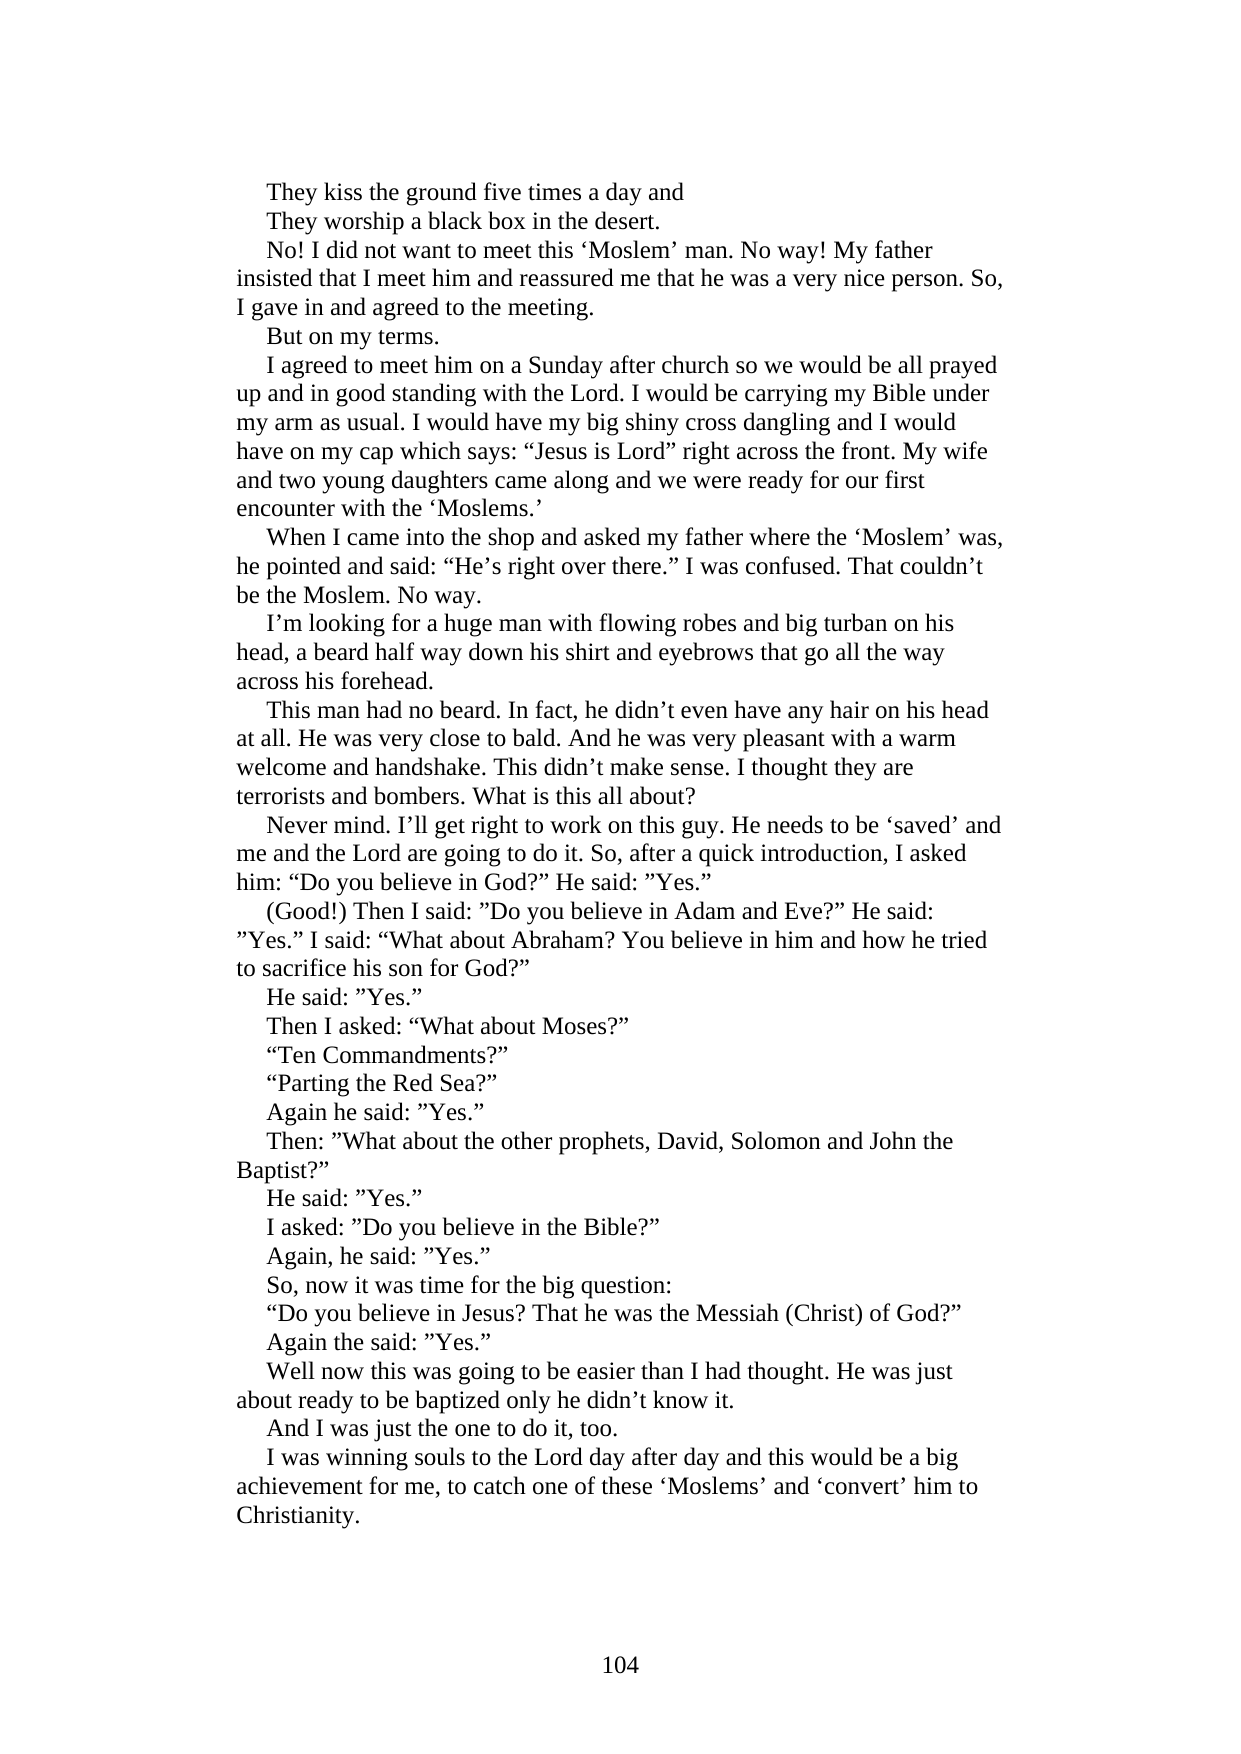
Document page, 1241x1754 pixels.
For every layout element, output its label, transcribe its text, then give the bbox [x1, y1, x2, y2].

text This man had no beard. In fact, he didn’t even have any hair on his head at all. He was very close to bald. And he was very pleasant with a warm welcome and handshake. This didn’t make sense. I thought they are terrorists and bombers. What is this all about? [236, 695, 1004, 810]
text Never mind. I’ll get right to work on this guy. He needs to be ‘saved’ and me and the Lord are going to do it. So, after a quick introduction, I asked him: “Do you believe in God?” He said: ”Yes.” [236, 810, 1004, 896]
text They worship a black box in the desert. [236, 206, 1004, 235]
text Again, he said: ”Yes.” [236, 1241, 1004, 1270]
text When I came into the shop and asked my father where the ‘Moslem’ was, he pointed and said: “He’s right over there.” I was confused. That couldn’t be the Moslem. No way. [236, 522, 1004, 608]
text “Ten Commandments?” [236, 1040, 1004, 1068]
text “Parting the Red Sea?” [236, 1068, 1004, 1097]
text Again the said: ”Yes.” [236, 1327, 1004, 1356]
text He said: ”Yes.” [236, 982, 1004, 1011]
text (Good!) Then I said: ”Do you believe in Adam and Eve?” He said: ”Yes.” I said: “What about Abraham? You believe in him and how he tried to sacrifice his son for God?” [236, 896, 1004, 982]
text I agreed to meet him on a Sunday after church so we would be all prayed up and in good standing with the Lord. I would be carrying my Bible under my arm as usual. I would have my big shiny cross dangling and I would have on my cap which says: “Jesus is Lord” right across the front. My wife and two young daughters came along and we were ready for our first encounter with the ‘Moslems.’ [236, 350, 1004, 522]
text Then: ”What about the other prophets, David, Solomon and John the Baptist?” [236, 1126, 1004, 1183]
text Then I asked: “What about Moses?” [236, 1011, 1004, 1040]
text Again he said: ”Yes.” [236, 1097, 1004, 1126]
text He said: ”Yes.” [236, 1183, 1004, 1212]
text So, now it was time for the big question: [236, 1270, 1004, 1298]
text They kiss the ground five times a day and [236, 177, 1004, 206]
text And I was just the one to do it, too. [236, 1413, 1004, 1442]
text I was winning souls to the Lord day after day and this would be a big achievement for me, to catch one of these ‘Moslems’ and ‘convert’ him to Christianity. [236, 1442, 1004, 1528]
text “Do you believe in Jesus? That he was the Messiah (Christ) of God?” [236, 1298, 1004, 1327]
text But on my terms. [236, 321, 1004, 350]
text No! I did not want to meet this ‘Moslem’ man. No way! My father insisted that I meet him and reassured me that he was a very nice person. So, I gave in and agreed to the meeting. [236, 235, 1004, 321]
text I’m looking for a huge man with flowing robes and big turban on his head, a beard half way down his shirt and eyebrows that go all the way across his forehead. [236, 608, 1004, 695]
text Well now this was going to be easier than I had thought. He was just about ready to be baptized only he didn’t know it. [236, 1356, 1004, 1413]
text I asked: ”Do you believe in the Bible?” [236, 1212, 1004, 1241]
